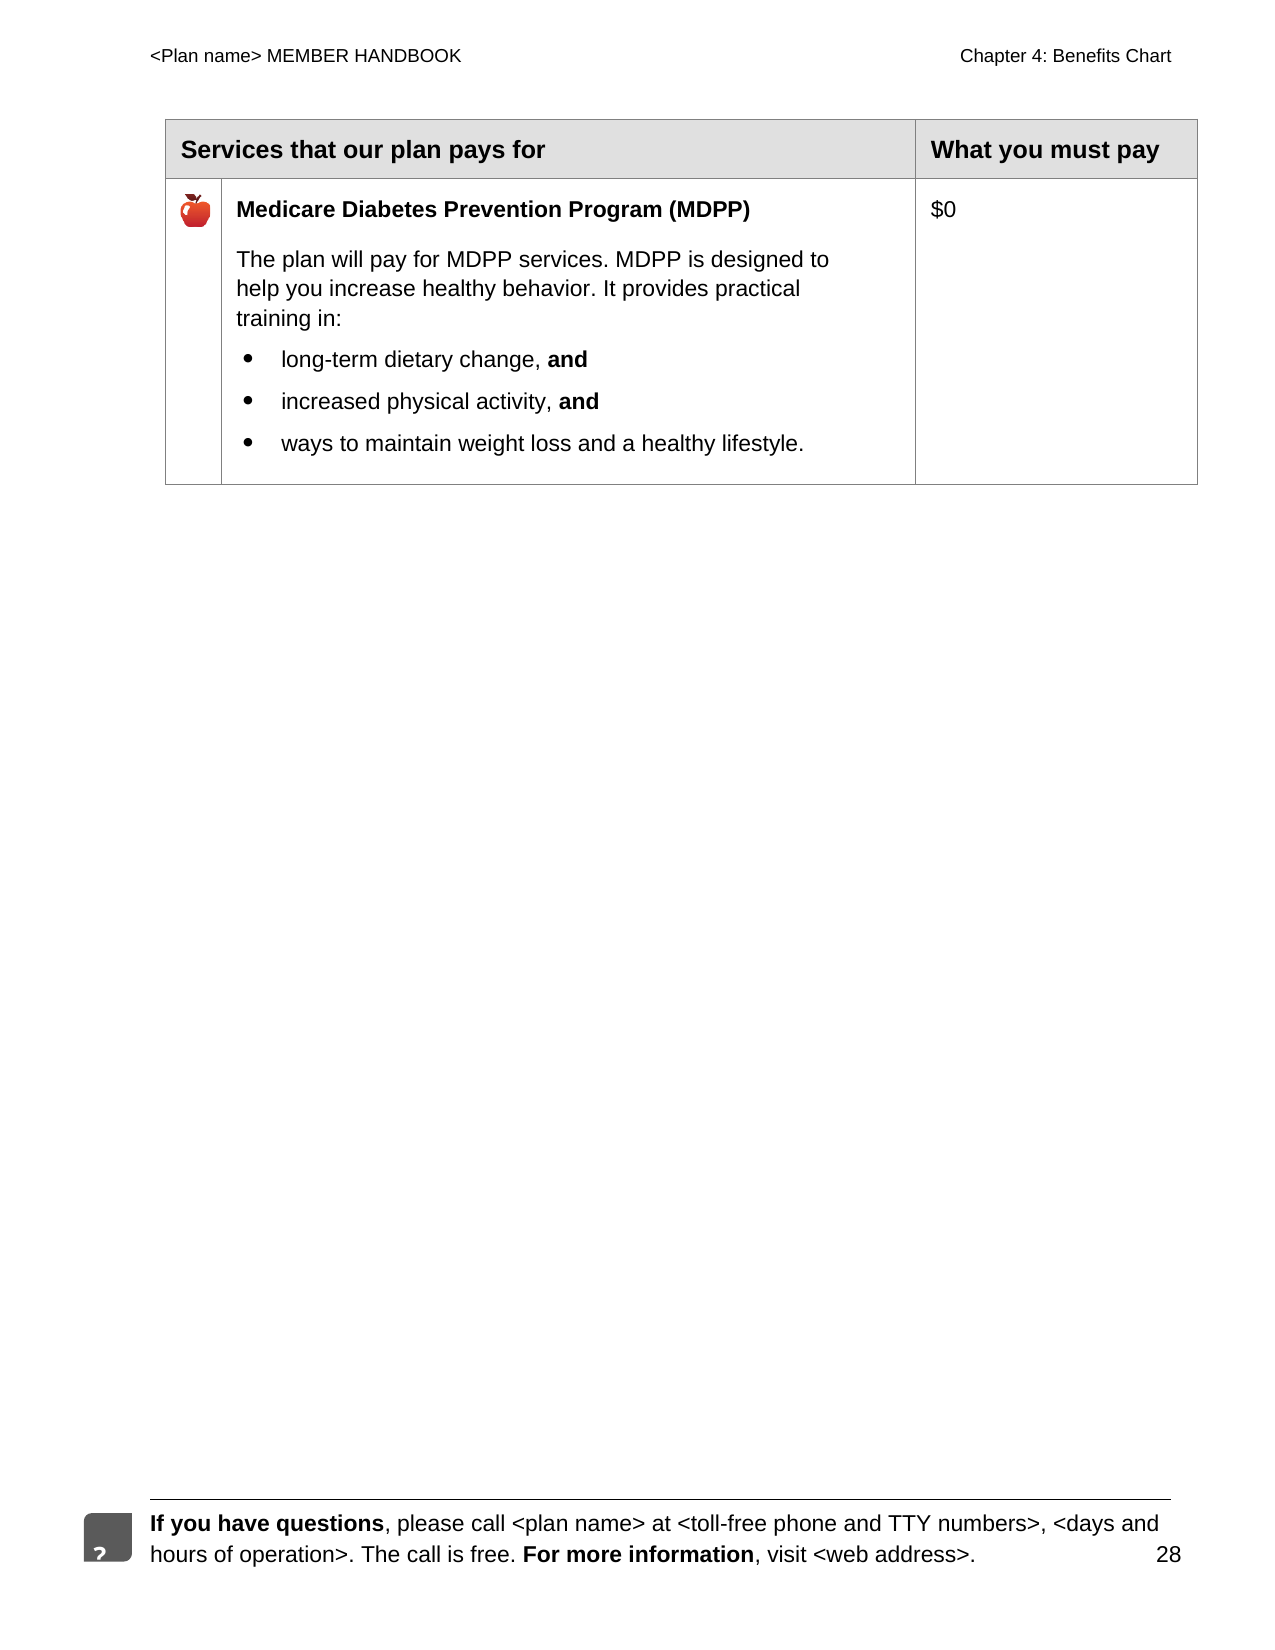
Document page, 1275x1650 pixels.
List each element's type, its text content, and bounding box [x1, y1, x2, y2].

table_cell Medicare Diabetes Prevention Program (MDPP) The plan will pay for MDPP services. MDPP is designed to help you increase healthy behavior. It provides practical training in: long-term dietary change, and increased physical activity, and ways to maintain weight loss and a healthy lifestyle. [222, 179, 915, 484]
picture [180, 194, 211, 227]
table_cell $0 [916, 179, 1197, 484]
table_header Services that our plan pays for [166, 120, 915, 178]
table_cell [166, 179, 221, 484]
table_header What you must pay [916, 120, 1197, 178]
